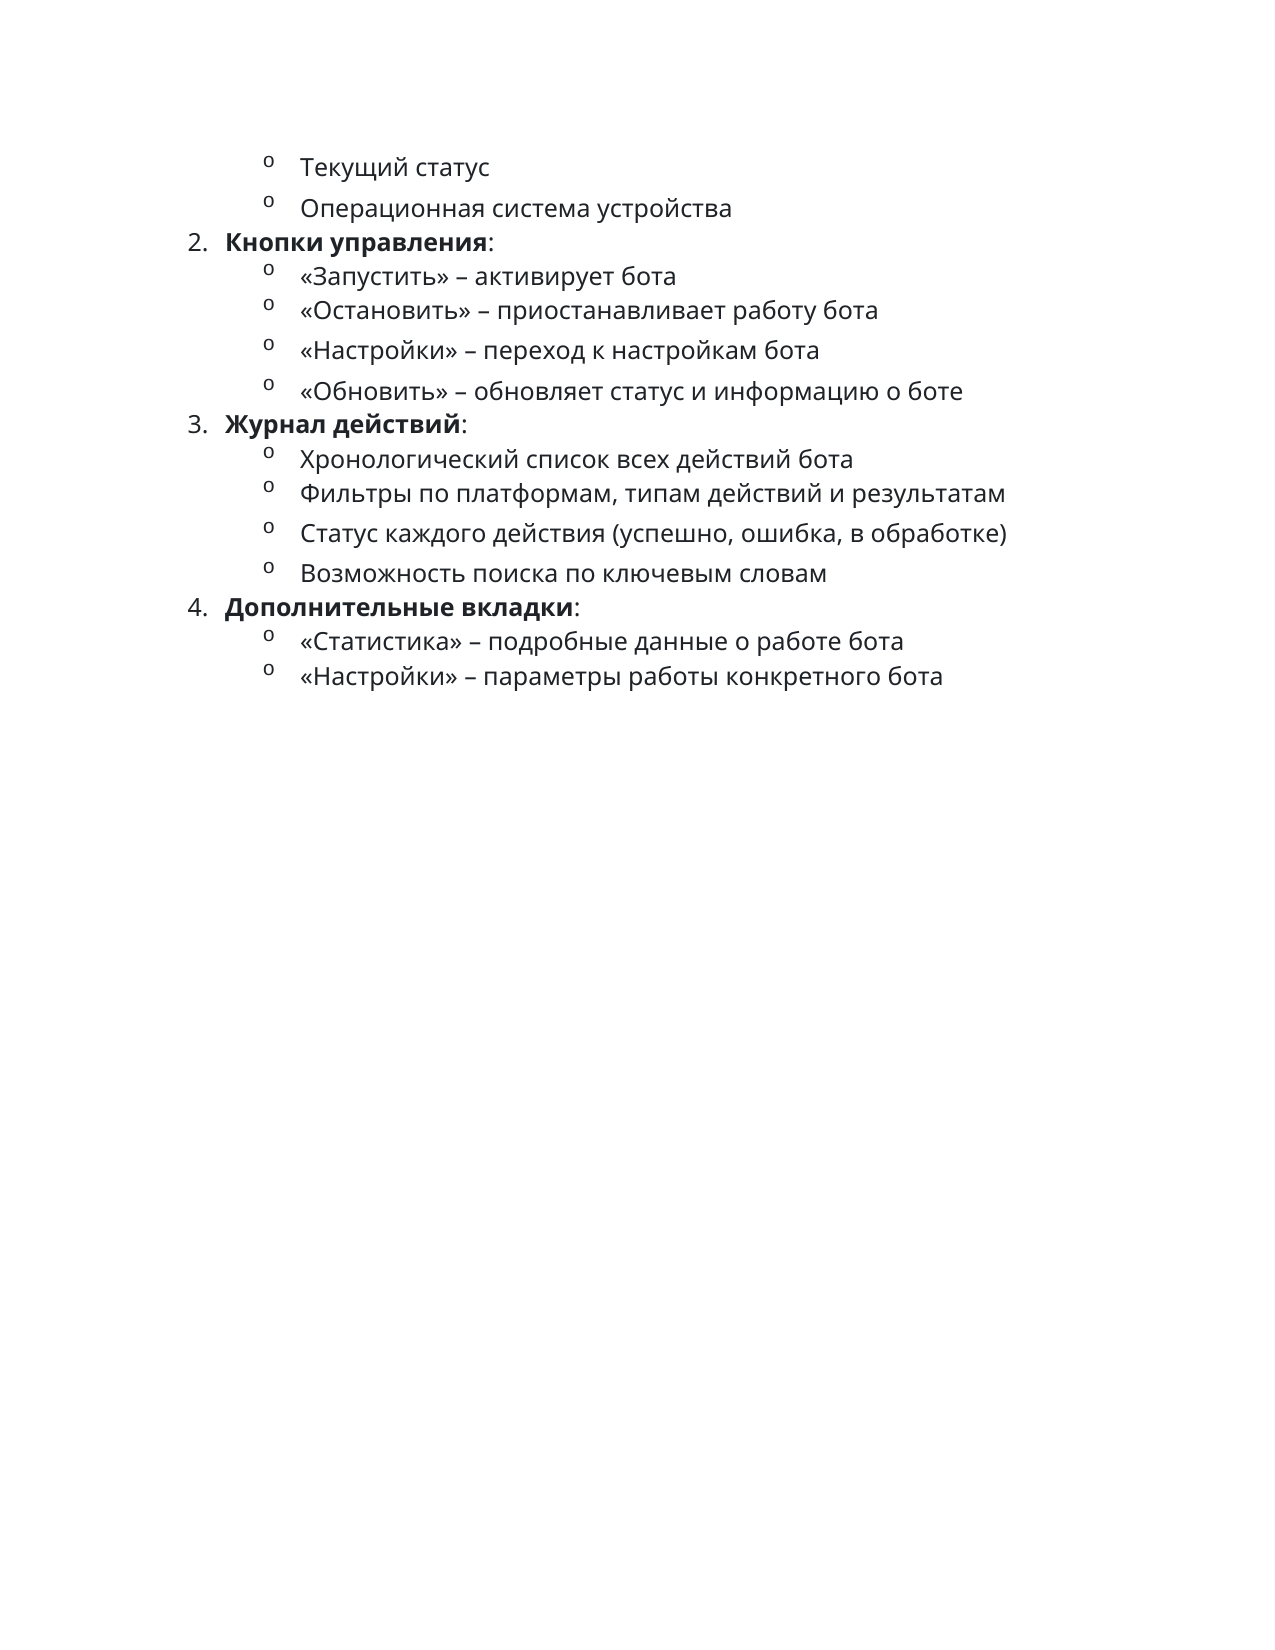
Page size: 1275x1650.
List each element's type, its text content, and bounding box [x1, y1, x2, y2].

list «Остановить» – приостанавливает работу бота [262, 292, 1125, 327]
list Дополнительные вкладки: [187, 590, 1125, 624]
list Кнопки управления: [187, 224, 1125, 258]
list «Запустить» – активирует бота [262, 258, 1125, 292]
list «Статистика» – подробные данные о работе бота [262, 624, 1125, 658]
list Текущий статус [262, 150, 1125, 184]
list «Обновить» – обновляет статус и информацию о боте [262, 373, 1125, 407]
list Фильтры по платформам, типам действий и результатам [262, 475, 1125, 509]
list «Настройки» – переход к настройкам бота [262, 333, 1125, 367]
list «Настройки» – параметры работы конкретного бота [262, 658, 1125, 692]
list Хронологический список всех действий бота [262, 441, 1125, 475]
list Статус каждого действия (успешно, ошибка, в обработке) [262, 516, 1125, 550]
list Операционная система устройства [262, 190, 1125, 224]
list Журнал действий: [187, 407, 1125, 441]
list Возможность поиска по ключевым словам [262, 556, 1125, 590]
